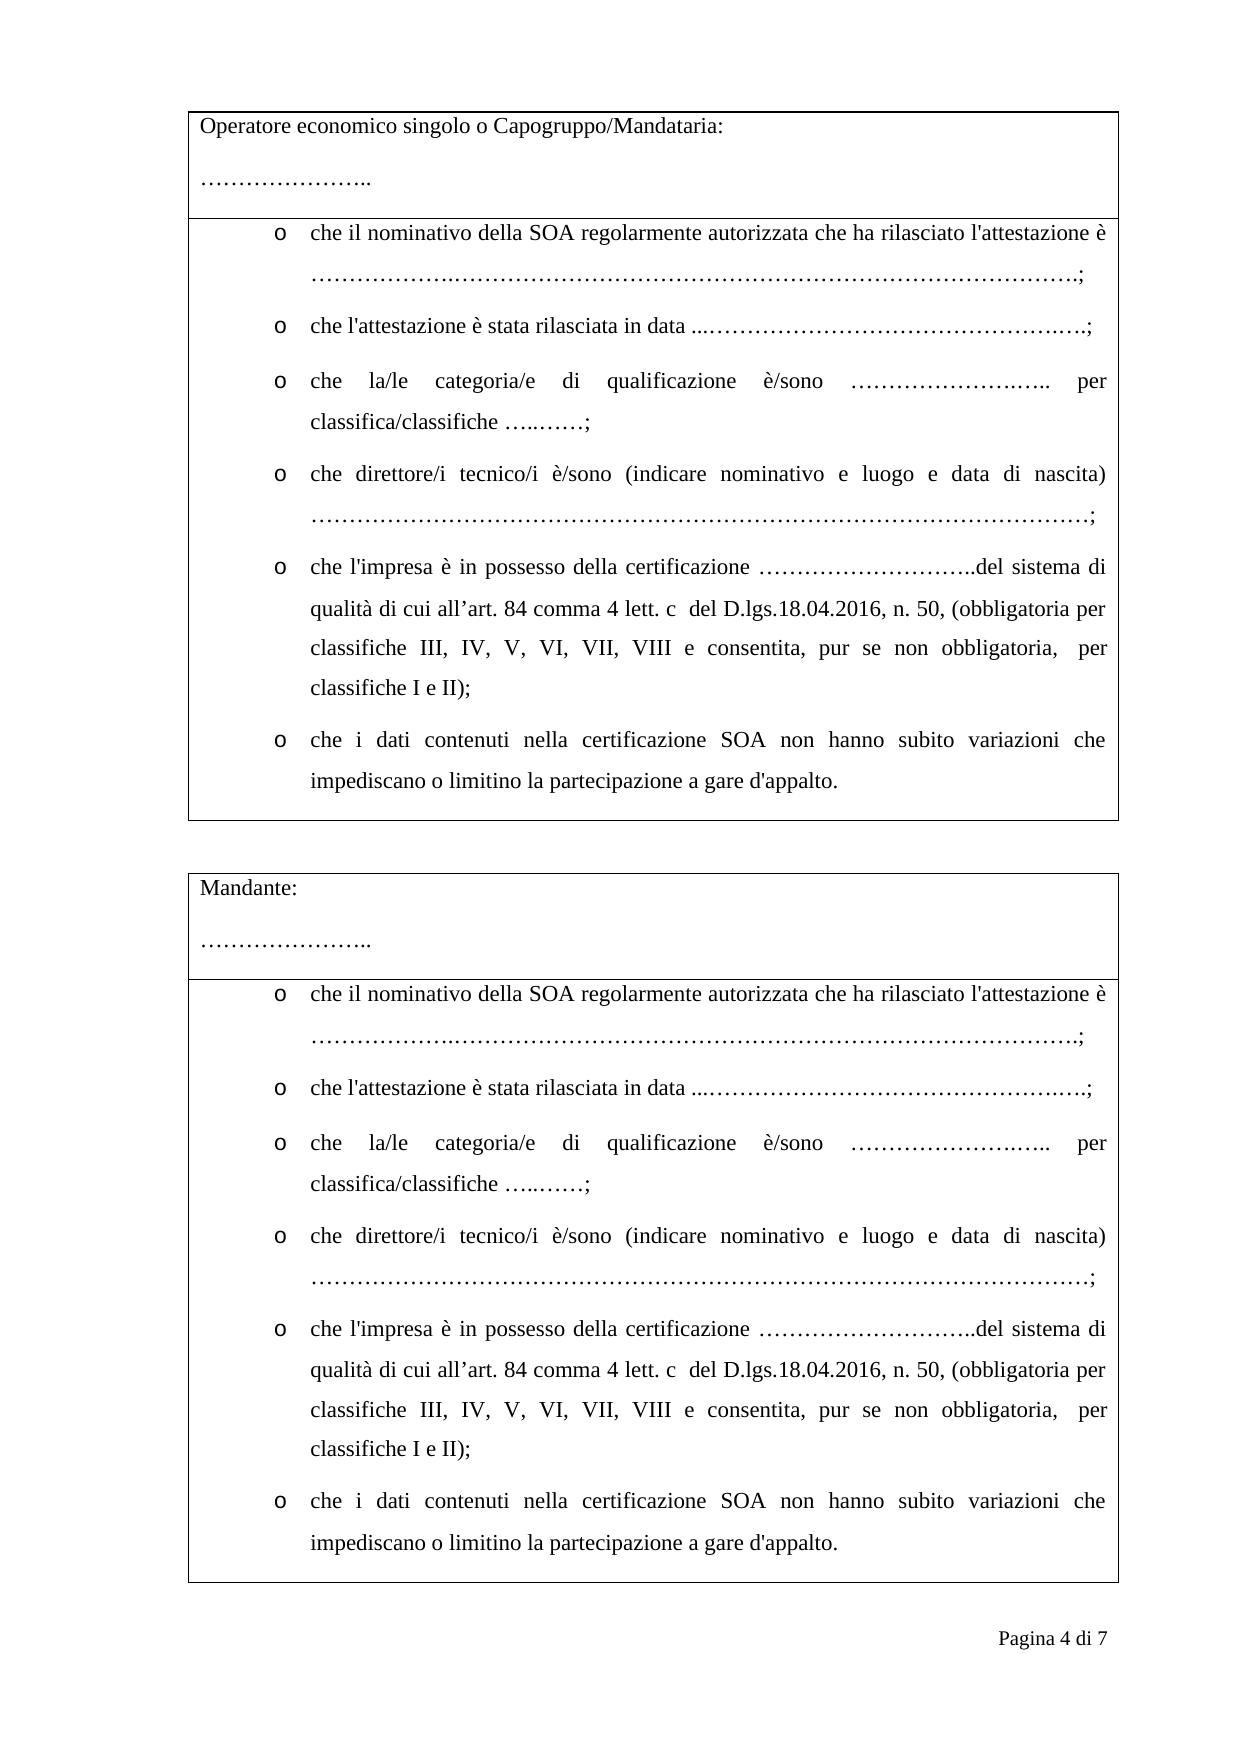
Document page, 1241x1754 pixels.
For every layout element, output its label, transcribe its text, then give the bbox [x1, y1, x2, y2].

table_cell che il nominativo della SOA regolarmente autorizzata che ha rilasciato l'attestazione è ……………….……………………………………………………………………….; che l'attestazione è stata rilasciata in data ...……………………………………….….; che la/le categoria/e di qualificazione è/sono ………………….….. per classifica/classifiche …..……; che direttore/i tecnico/i è/sono (indicare nominativo e luogo e data di nascita) …………………………………………………………………………………………; che l'impresa è in possesso della certificazione ………………………..del sistema di qualità di cui all’art. 84 comma 4 lett. c del D.lgs.18.04.2016, n. 50, (obbligatoria per classifiche III, IV, V, VI, VII, VIII e consentita, pur se non obbligatoria, per classifiche I e II); che i dati contenuti nella certificazione SOA non hanno subito variazioni che impediscano o limitino la partecipazione a gare d'appalto. [189, 980, 1118, 1582]
table_header Mandante: ………………….. [189, 874, 1118, 979]
table_header Operatore economico singolo o Capogruppo/Mandataria: ………………….. [189, 113, 1118, 218]
table_cell che il nominativo della SOA regolarmente autorizzata che ha rilasciato l'attestazione è ……………….……………………………………………………………………….; che l'attestazione è stata rilasciata in data ...……………………………………….….; che la/le categoria/e di qualificazione è/sono ………………….….. per classifica/classifiche …..……; che direttore/i tecnico/i è/sono (indicare nominativo e luogo e data di nascita) …………………………………………………………………………………………; che l'impresa è in possesso della certificazione ………………………..del sistema di qualità di cui all’art. 84 comma 4 lett. c del D.lgs.18.04.2016, n. 50, (obbligatoria per classifiche III, IV, V, VI, VII, VIII e consentita, pur se non obbligatoria, per classifiche I e II); che i dati contenuti nella certificazione SOA non hanno subito variazioni che impediscano o limitino la partecipazione a gare d'appalto. [189, 219, 1118, 820]
